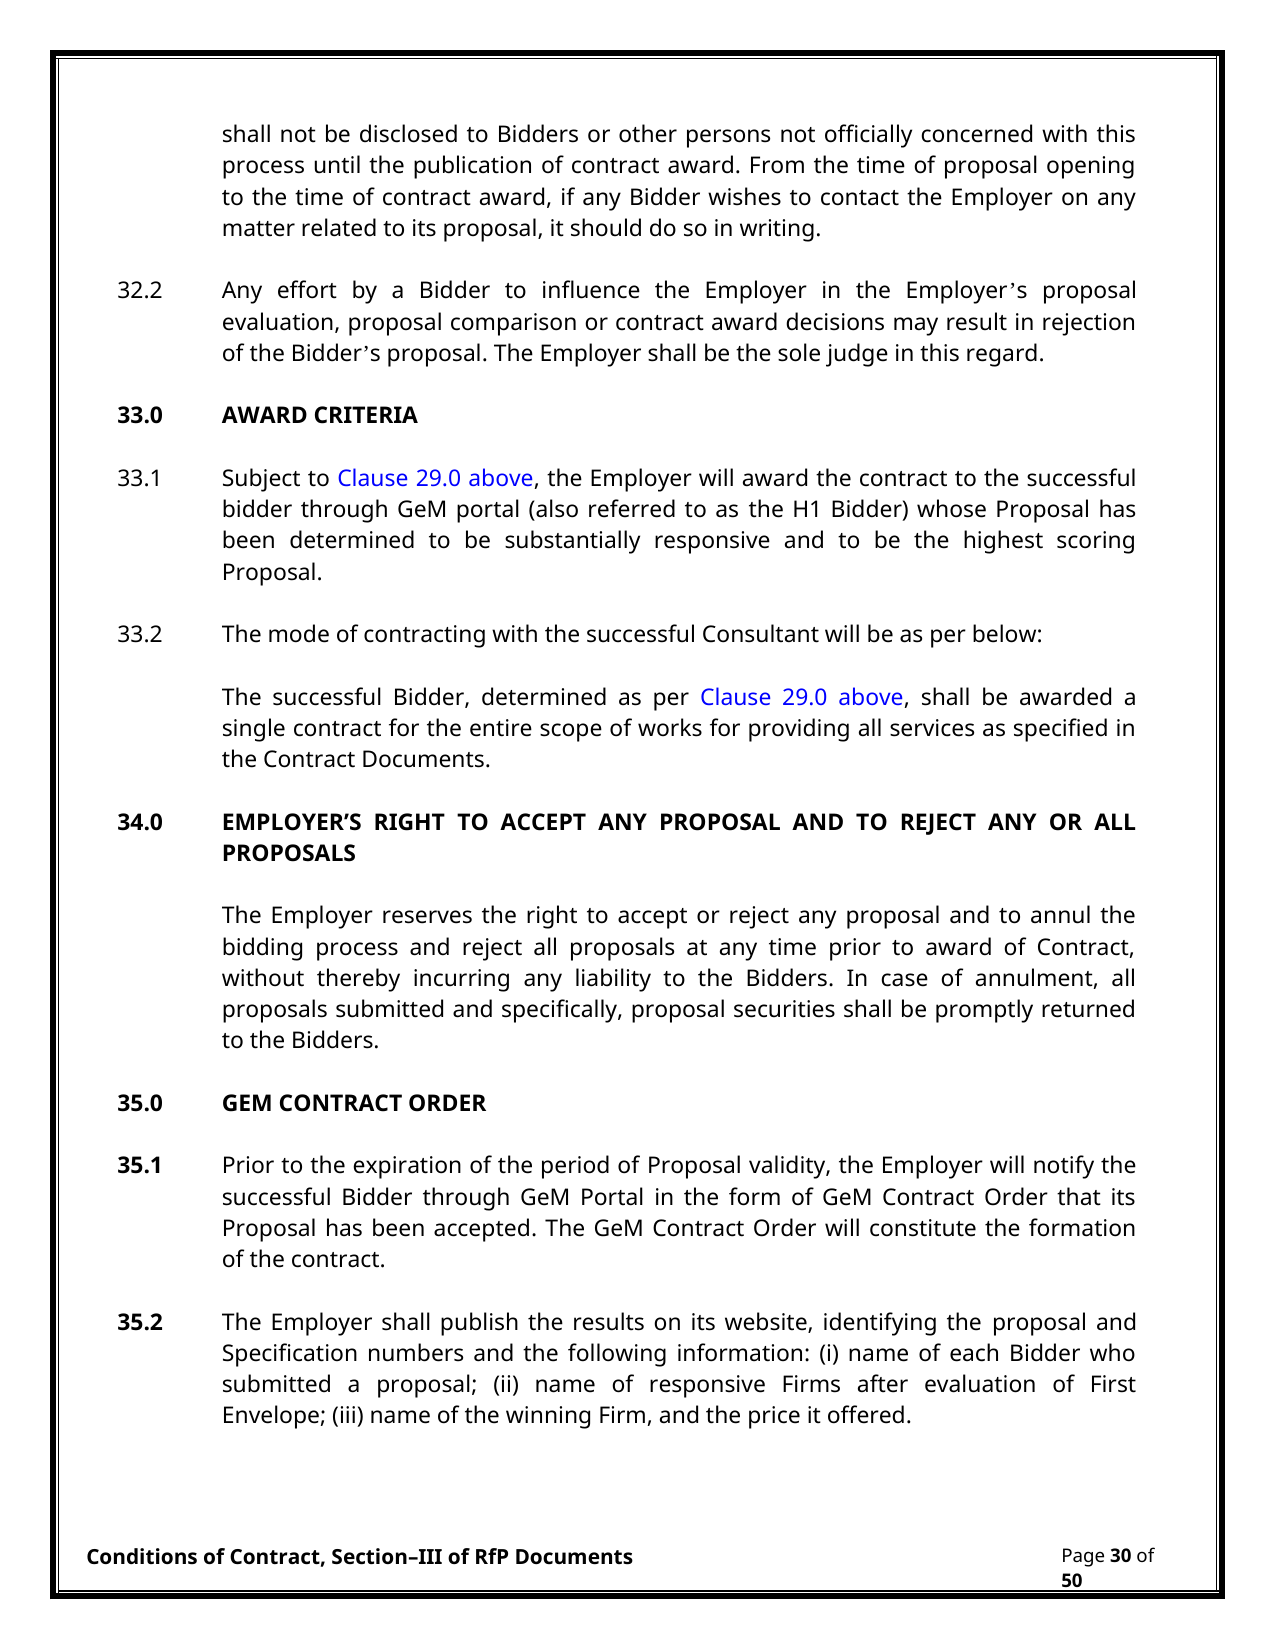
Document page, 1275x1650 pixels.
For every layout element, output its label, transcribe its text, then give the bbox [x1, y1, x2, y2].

text The Employer reserves the right to accept or reject any proposal and to annul the bidding process and reject all proposals at any time prior to award of Contract, without thereby incurring any liability to the Bidders. In case of annulment, all proposals submitted and specifically, proposal securities shall be promptly returned to the Bidders. [117, 899, 1137, 1056]
text 35.2 The Employer shall publish the results on its website, identifying the proposal and Specification numbers and the following information: (i) name of each Bidder who submitted a proposal; (ii) name of responsive Firms after evaluation of First Envelope; (iii) name of the winning Firm, and the price it offered. [117, 1306, 1137, 1431]
text 32.2 Any effort by a Bidder to influence the Employer in the Employer’s proposal evaluation, proposal comparison or contract award decisions may result in rejection of the Bidder’s proposal. The Employer shall be the sole judge in this regard. [117, 274, 1137, 368]
text 35.1 Prior to the expiration of the period of Proposal validity, the Employer will notify the successful Bidder through GeM Portal in the form of GeM Contract Order that its Proposal has been accepted. The GeM Contract Order will constitute the formation of the contract. [117, 1149, 1137, 1274]
text 34.0 EMPLOYER’S RIGHT TO ACCEPT ANY PROPOSAL AND TO REJECT ANY OR ALL PROPOSALS [117, 806, 1137, 868]
text The successful Bidder, determined as per Clause 29.0 above, shall be awarded a single contract for the entire scope of works for providing all services as specified in the Contract Documents. [222, 681, 1137, 774]
text 33.1 Subject to Clause 29.0 above, the Employer will award the contract to the successful bidder through GeM portal (also referred to as the H1 Bidder) whose Proposal has been determined to be substantially responsive and to be the highest scoring Proposal. [117, 462, 1137, 587]
text 33.2 The mode of contracting with the successful Consultant will be as per below: [117, 618, 1137, 649]
text 33.0 AWARD CRITERIA [117, 399, 1137, 431]
text 35.0 GEM CONTRACT ORDER [117, 1087, 1137, 1118]
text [117, 118, 1137, 243]
